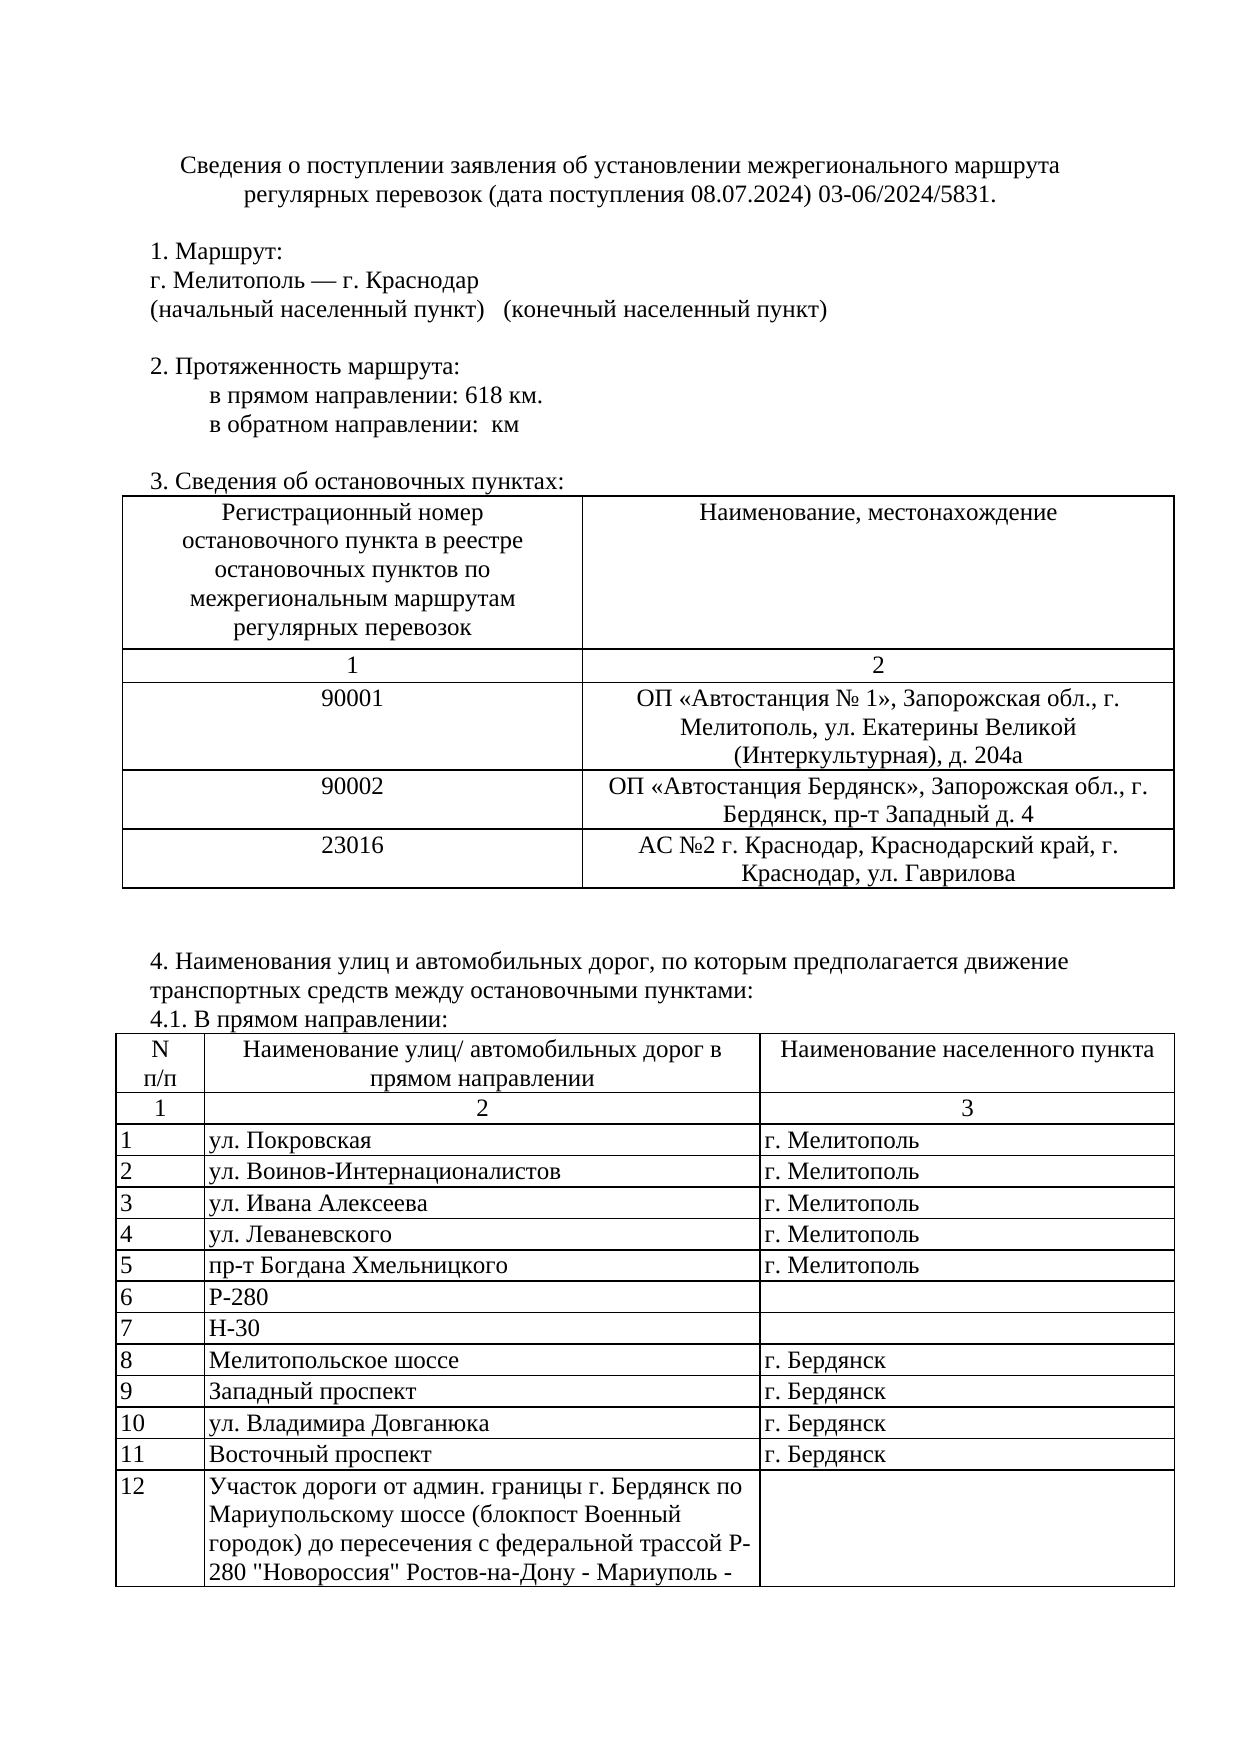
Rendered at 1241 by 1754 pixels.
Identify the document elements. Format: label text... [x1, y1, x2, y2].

table_cell ОП «Автостанция Бердянск», Запорожская обл., г. Бердянск, пр-т Западный д. 4 [583, 771, 1173, 828]
text в прямом направлении: 618 км. [150, 380, 1090, 409]
table_cell г. Бердянск [761, 1408, 1174, 1438]
table_cell ул. Покровская [205, 1125, 759, 1154]
table_cell Восточный проспект [205, 1439, 759, 1469]
table_cell ул. Леваневского [205, 1219, 759, 1249]
table_cell ул. Воинов-Интернационалистов [205, 1156, 759, 1186]
table_cell [761, 1471, 1174, 1586]
table_cell 2 [205, 1093, 759, 1123]
table_cell 2 [583, 650, 1173, 681]
text в обратном направлении: км [150, 409, 1090, 437]
table_cell г. Бердянск [761, 1439, 1174, 1469]
table_cell 12 [117, 1471, 204, 1586]
table_cell г. Мелитополь [761, 1251, 1174, 1280]
text 3. Сведения об остановочных пунктах: [150, 466, 1090, 495]
table_cell г. Мелитополь [761, 1125, 1174, 1154]
text (начальный населенный пункт) (конечный населенный пункт) [150, 294, 1090, 322]
table_cell Р-280 [205, 1282, 759, 1312]
table_cell 23016 [123, 830, 582, 887]
table_cell 6 [117, 1282, 204, 1312]
table_cell 4 [117, 1219, 204, 1249]
table_cell ОП «Автостанция № 1», Запорожская обл., г. Мелитополь, ул. Екатерины Великой (Интеркультурная), д. 204а [583, 683, 1173, 769]
table_cell ул. Владимира Довганюка [205, 1408, 759, 1438]
table_cell 1 [117, 1093, 204, 1123]
table_cell г. Бердянск [761, 1345, 1174, 1375]
text 2. Протяженность маршрута: [150, 351, 1090, 380]
table_header N п/п [117, 1034, 204, 1092]
table_cell [761, 1313, 1174, 1343]
table_cell 1 [123, 650, 582, 681]
table_cell 1 [117, 1125, 204, 1154]
table_header Наименование, местонахождение [583, 497, 1173, 648]
table_cell г. Мелитополь [761, 1188, 1174, 1217]
table_header Наименование улиц/ автомобильных дорог в прямом направлении [205, 1034, 759, 1092]
table_cell 5 [117, 1251, 204, 1280]
text 4. Наименования улиц и автомобильных дорог, по которым предполагается движение транспортных средств между остановочными пунктами: [150, 946, 1090, 1004]
table_cell 10 [117, 1408, 204, 1438]
table_cell Н-30 [205, 1313, 759, 1343]
table_header Регистрационный номер остановочного пункта в реестре остановочных пунктов по межрегиональным маршрутам регулярных перевозок [123, 497, 582, 648]
table_cell Западный проспект [205, 1376, 759, 1406]
table_cell ул. Ивана Алексеева [205, 1188, 759, 1217]
text 4.1. В прямом направлении: [150, 1004, 1090, 1033]
table_cell 3 [117, 1188, 204, 1217]
table_cell 90001 [123, 683, 582, 769]
table_cell г. Мелитополь [761, 1219, 1174, 1249]
table_cell 3 [761, 1093, 1174, 1123]
table_cell АС №2 г. Краснодар, Краснодарский край, г. Краснодар, ул. Гаврилова [583, 830, 1173, 887]
text Сведения о поступлении заявления об установлении межрегионального маршрута регулярных перевозок (дата поступления 08.07.2024) 03-06/2024/5831. [150, 150, 1090, 207]
table_header Наименование населенного пункта [761, 1034, 1174, 1092]
table_cell [761, 1282, 1174, 1312]
table_cell 90002 [123, 771, 582, 828]
table_cell 8 [117, 1345, 204, 1375]
table_cell 11 [117, 1439, 204, 1469]
table_cell Мелитопольское шоссе [205, 1345, 759, 1375]
text 1. Маршрут: [150, 236, 1090, 265]
table_cell 2 [117, 1156, 204, 1186]
table_cell г. Бердянск [761, 1376, 1174, 1406]
table_cell г. Мелитополь [761, 1156, 1174, 1186]
table_cell пр-т Богдана Хмельницкого [205, 1251, 759, 1280]
text г. Мелитополь — г. Краснодар [150, 265, 1090, 294]
table_cell 7 [117, 1313, 204, 1343]
table_cell 9 [117, 1376, 204, 1406]
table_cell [205, 1471, 759, 1586]
